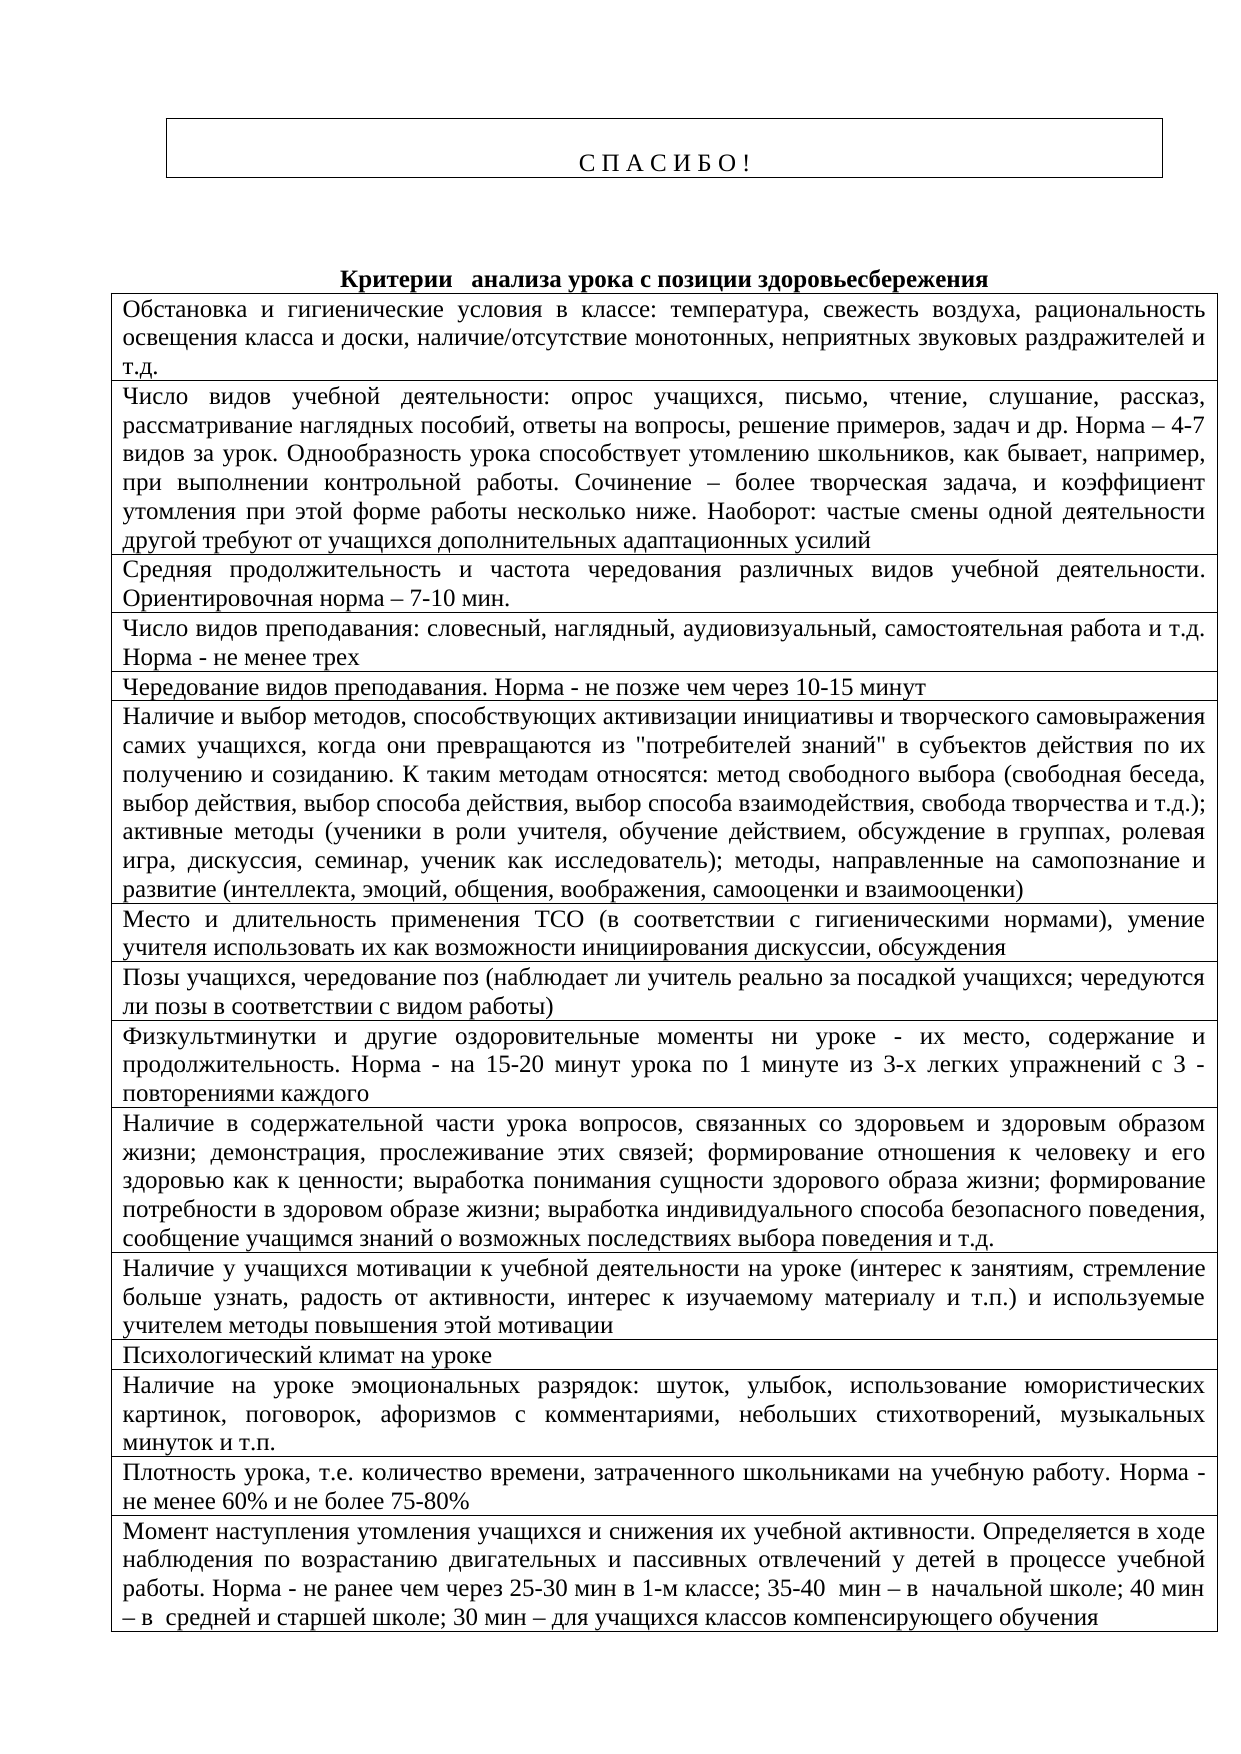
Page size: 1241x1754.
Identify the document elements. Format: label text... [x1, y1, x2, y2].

table_cell Плотность урока, т.е. количество времени, затраченного школьниками на учебную работу. Норма - не менее 60% и не более 75-80% [112, 1457, 1217, 1515]
table_cell Момент наступления утомления учащихся и снижения их учебной активности. Определяется в ходе наблюдения по возрастанию двигательных и пассивных отвлечений у детей в процессе учебной работы. Норма - не ранее чем через 25-30 мин в 1-м классе; 35-40 мин – в начальной школе; 40 мин – в средней и старшей школе; 30 мин – для учащихся классов компенсирующего обучения [112, 1516, 1217, 1631]
table_cell Психологический климат на уроке [112, 1340, 1217, 1369]
text Критерии анализа урока с позиции здоровьесбережения [177, 264, 1152, 293]
table_cell Число видов учебной деятельности: опрос учащихся, письмо, чтение, слушание, рассказ, рассматривание наглядных пособий, ответы на вопросы, решение примеров, задач и др. Норма – 4-7 видов за урок. Однообразность урока способствует утомлению школьников, как бывает, например, при выполнении контрольной работы. Сочинение – более творческая задача, и коэффициент утомления при этой форме работы несколько ниже. Наоборот: частые смены одной деятельности другой требуют от учащихся дополнительных адаптационных усилий [112, 381, 1217, 553]
table_cell Физкультминутки и другие оздоровительные моменты ни уроке - их место, содержание и продолжительность. Норма - на 15-20 минут урока по 1 минуте из 3-х легких упражнений с 3 - повторениями каждого [112, 1021, 1217, 1107]
table_cell Наличие у учащихся мотивации к учебной деятельности на уроке (интерес к занятиям, стремление больше узнать, радость от активности, интерес к изучаемому материалу и т.п.) и используемые учителем методы повышения этой мотивации [112, 1253, 1217, 1339]
table_header Обстановка и гигиенические условия в классе: температура, свежесть воздуха, рациональность освещения класса и доски, наличие/отсутствие монотонных, неприятных звуковых раздражителей и т.д. [112, 294, 1217, 380]
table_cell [167, 119, 1162, 177]
table_cell Место и длительность применения ТСО (в соответствии с гигиеническими нормами), умение учителя использовать их как возможности инициирования дискуссии, обсуждения [112, 904, 1217, 961]
table_cell Наличие в содержательной части урока вопросов, связанных со здоровьем и здоровым образом жизни; демонстрация, прослеживание этих связей; формирование отношения к человеку и его здоровью как к ценности; выработка понимания сущности здорового образа жизни; формирование потребности в здоровом образе жизни; выработка индивидуального способа безопасного поведения, сообщение учащимся знаний о возможных последствиях выбора поведения и т.д. [112, 1108, 1217, 1252]
table_cell Позы учащихся, чередование поз (наблюдает ли учитель реально за посадкой учащихся; чередуются ли позы в соответствии с видом работы) [112, 962, 1217, 1020]
table_cell Число видов преподавания: словесный, наглядный, аудиовизуальный, самостоятельная работа и т.д. Норма - не менее трех [112, 613, 1217, 671]
table_cell Средняя продолжительность и частота чередования различных видов учебной деятельности. Ориентировочная норма – 7-10 мин. [112, 555, 1217, 612]
table_cell Наличие и выбор методов, способствующих активизации инициативы и творческого самовыражения самих учащихся, когда они превращаются из "потребителей знаний" в субъектов действия по их получению и созиданию. К таким методам относятся: метод свободного выбора (свободная беседа, выбор действия, выбор способа действия, выбор способа взаимодействия, свобода творчества и т.д.); активные методы (ученики в роли учителя, обучение действием, обсуждение в группах, ролевая игра, дискуссия, семинар, ученик как исследователь); методы, направленные на самопознание и развитие (интеллекта, эмоций, общения, воображения, самооценки и взаимооценки) [112, 701, 1217, 903]
table_cell Чередование видов преподавания. Норма - не позже чем через 10-15 минут [112, 672, 1217, 700]
table_cell Наличие на уроке эмоциональных разрядок: шуток, улыбок, использование юмористических картинок, поговорок, афоризмов с комментариями, небольших стихотворений, музыкальных минуток и т.п. [112, 1370, 1217, 1456]
